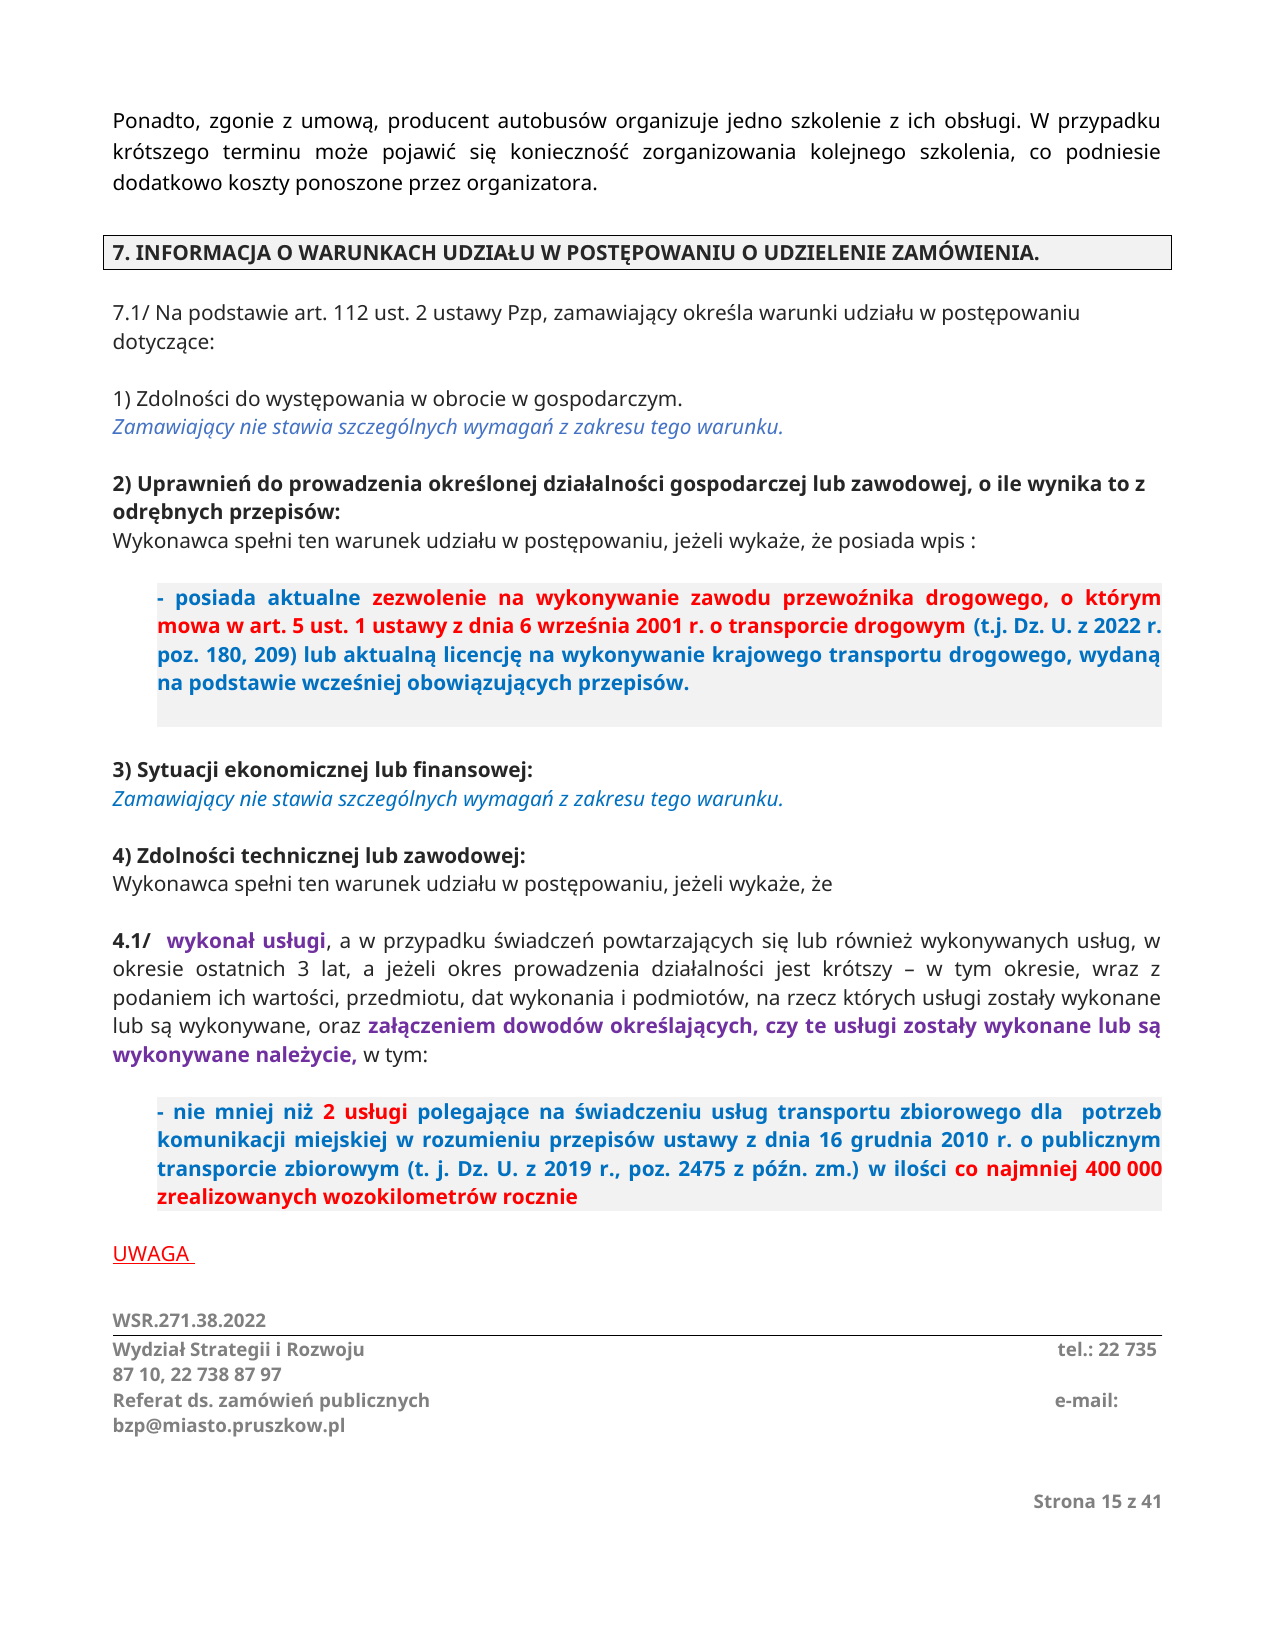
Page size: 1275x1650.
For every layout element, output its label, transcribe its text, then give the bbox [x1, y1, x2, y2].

text Wykonawca spełni ten warunek udziału w postępowaniu, jeżeli wykaże, że posiada wpis : [112, 526, 1162, 554]
text 7.1/ Na podstawie art. 112 ust. 2 ustawy Pzp, zamawiający określa warunki udziału w postępowaniu dotyczące: [112, 298, 1162, 355]
text Zamawiający nie stawia szczególnych wymagań z zakresu tego warunku. [112, 412, 1162, 441]
text 4) Zdolności technicznej lub zawodowej: [112, 841, 1162, 869]
text 4.1/ wykonał usługi, a w przypadku świadczeń powtarzających się lub również wykonywanych usług, w okresie ostatnich 3 lat, a jeżeli okres prowadzenia działalności jest krótszy – w tym okresie, wraz z podaniem ich wartości, przedmiotu, dat wykonania i podmiotów, na rzecz których usługi zostały wykonane lub są wykonywane, oraz załączeniem dowodów określających, czy te usługi zostały wykonane lub są wykonywane należycie, w tym: [112, 926, 1162, 1068]
text Ponadto, zgonie z umową, producent autobusów organizuje jedno szkolenie z ich obsługi. W przypadku krótszego terminu może pojawić się konieczność zorganizowania kolejnego szkolenia, co podniesie dodatkowo koszty ponoszone przez organizatora. [112, 107, 1162, 196]
text Wykonawca spełni ten warunek udziału w postępowaniu, jeżeli wykaże, że [112, 869, 1162, 898]
text - nie mniej niż 2 usługi polegające na świadczeniu usług transportu zbiorowego dla potrzeb komunikacji miejskiej w rozumieniu przepisów ustawy z dnia 16 grudnia 2010 r. o publicznym transporcie zbiorowym (t. j. Dz. U. z 2019 r., poz. 2475 z późn. zm.) w ilości co najmniej 400 000 zrealizowanych wozokilometrów rocznie [157, 1097, 1162, 1211]
text 2) Uprawnień do prowadzenia określonej działalności gospodarczej lub zawodowej, o ile wynika to z odrębnych przepisów: [112, 469, 1162, 526]
text Zamawiający nie stawia szczególnych wymagań z zakresu tego warunku. [112, 784, 1162, 812]
text 1) Zdolności do występowania w obrocie w gospodarczym. [112, 384, 1162, 412]
text UWAGA [112, 1239, 1162, 1267]
text 7. INFORMACJA O WARUNKACH UDZIAŁU W POSTĘPOWANIU O UDZIELENIE ZAMÓWIENIA. [104, 236, 1171, 269]
text - posiada aktualne zezwolenie na wykonywanie zawodu przewoźnika drogowego, o którym mowa w art. 5 ust. 1 ustawy z dnia 6 września 2001 r. o transporcie drogowym (t.j. Dz. U. z 2022 r. poz. 180, 209) lub aktualną licencję na wykonywanie krajowego transportu drogowego, wydaną na podstawie wcześniej obowiązujących przepisów. [157, 583, 1162, 697]
text 3) Sytuacji ekonomicznej lub finansowej: [112, 756, 1162, 784]
